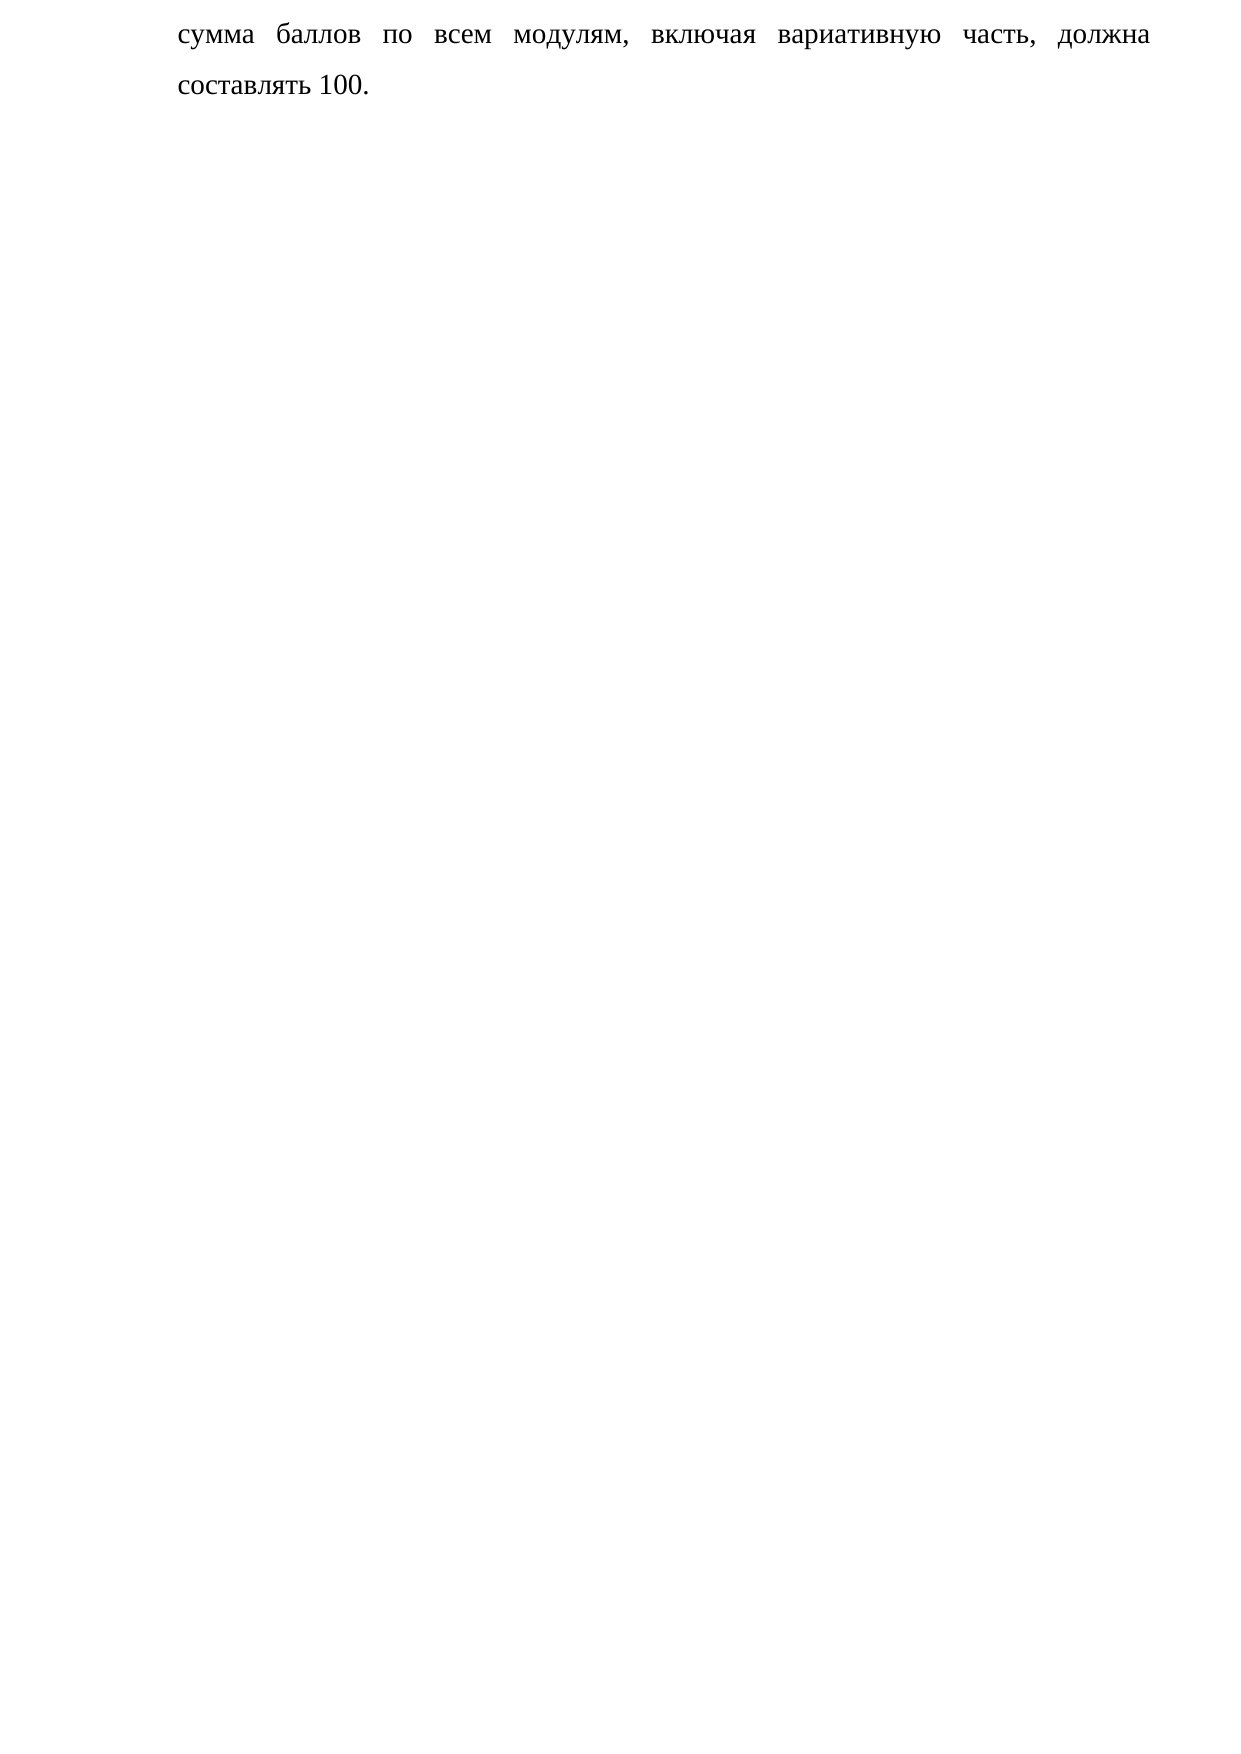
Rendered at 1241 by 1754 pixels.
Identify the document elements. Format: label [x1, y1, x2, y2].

text [177, 17, 1152, 100]
